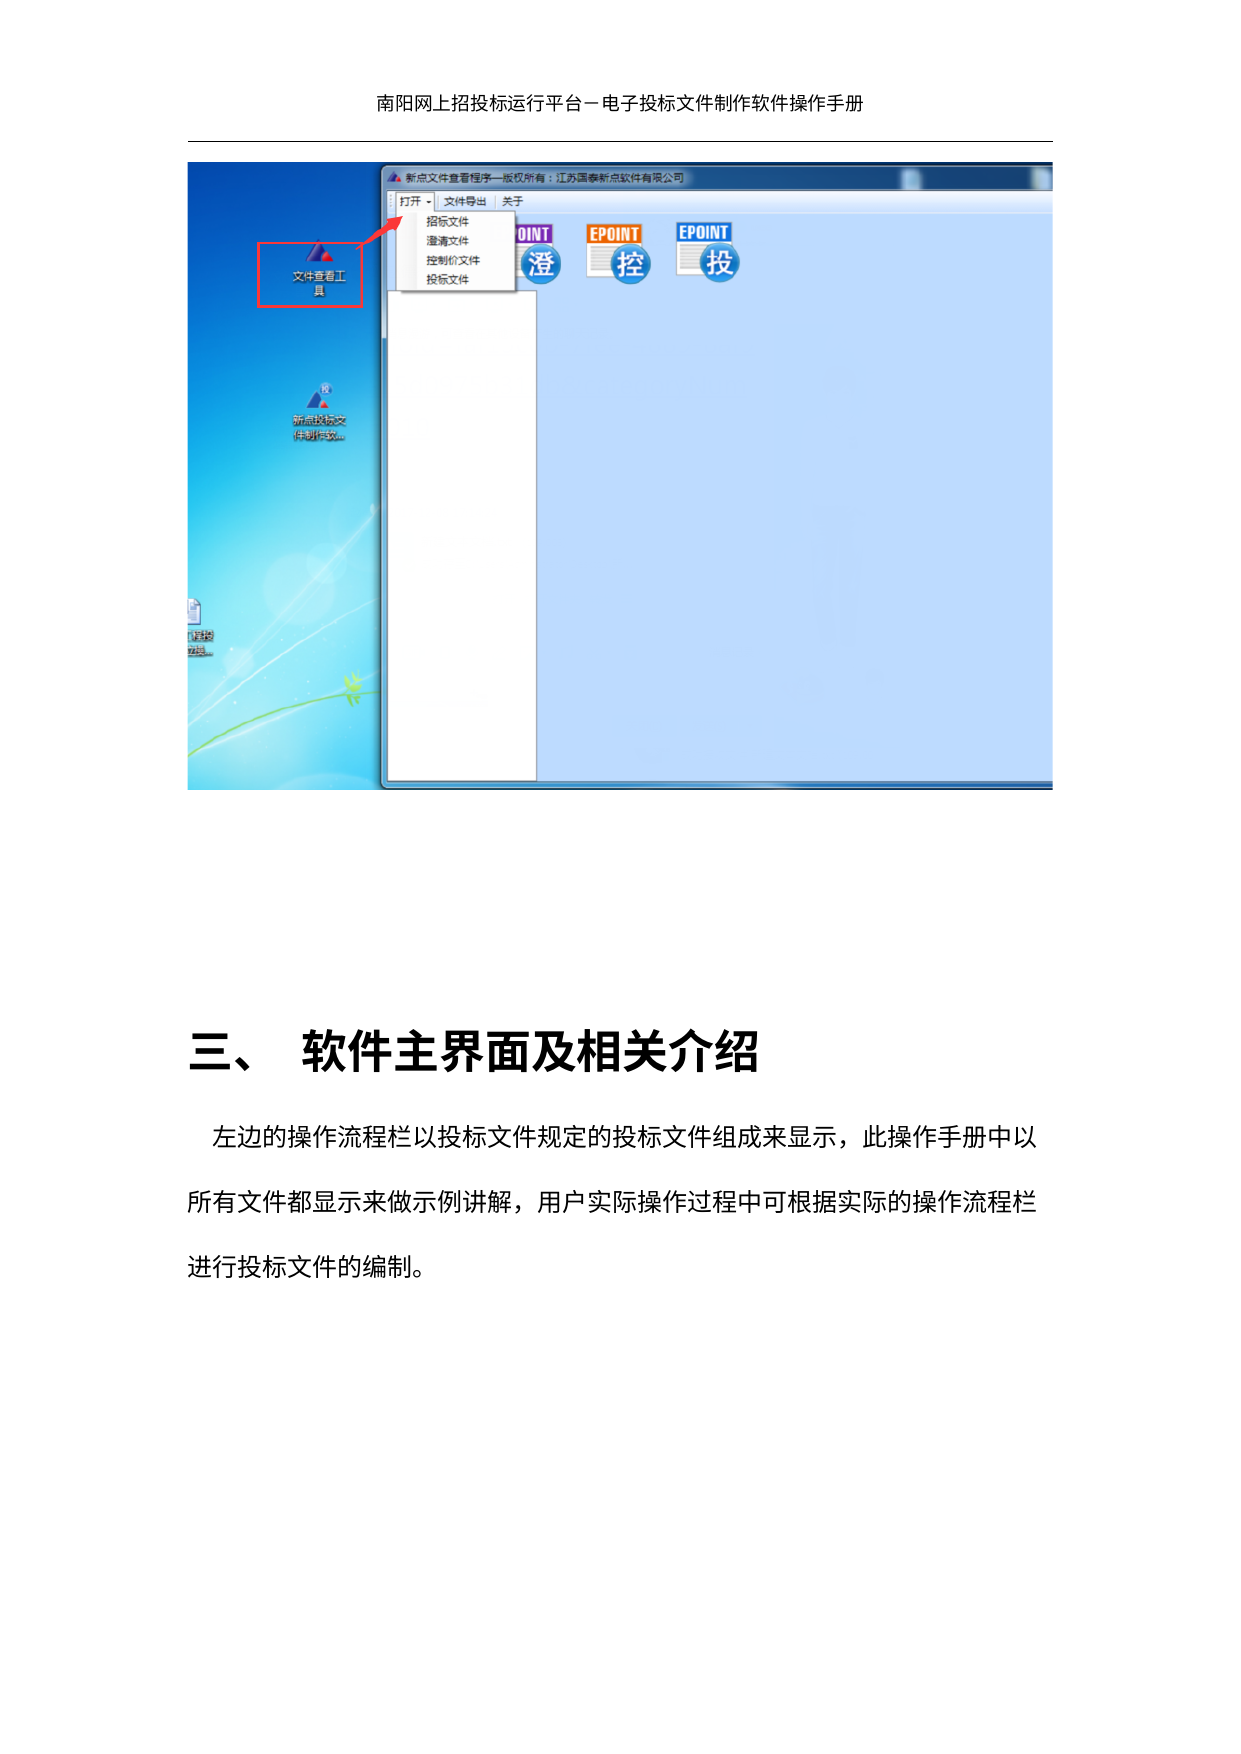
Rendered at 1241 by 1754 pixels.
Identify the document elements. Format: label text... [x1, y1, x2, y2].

text 左边的操作流程栏以投标文件规定的投标文件组成来显示，此操作手册中以所有文件都显示来做示例讲解，用户实际操作过程中可根据实际的操作流程栏进行投标文件的编制。 [187, 1103, 1053, 1298]
picture [187, 162, 1053, 790]
title 软件主界面及相关介绍 [187, 999, 1053, 1097]
